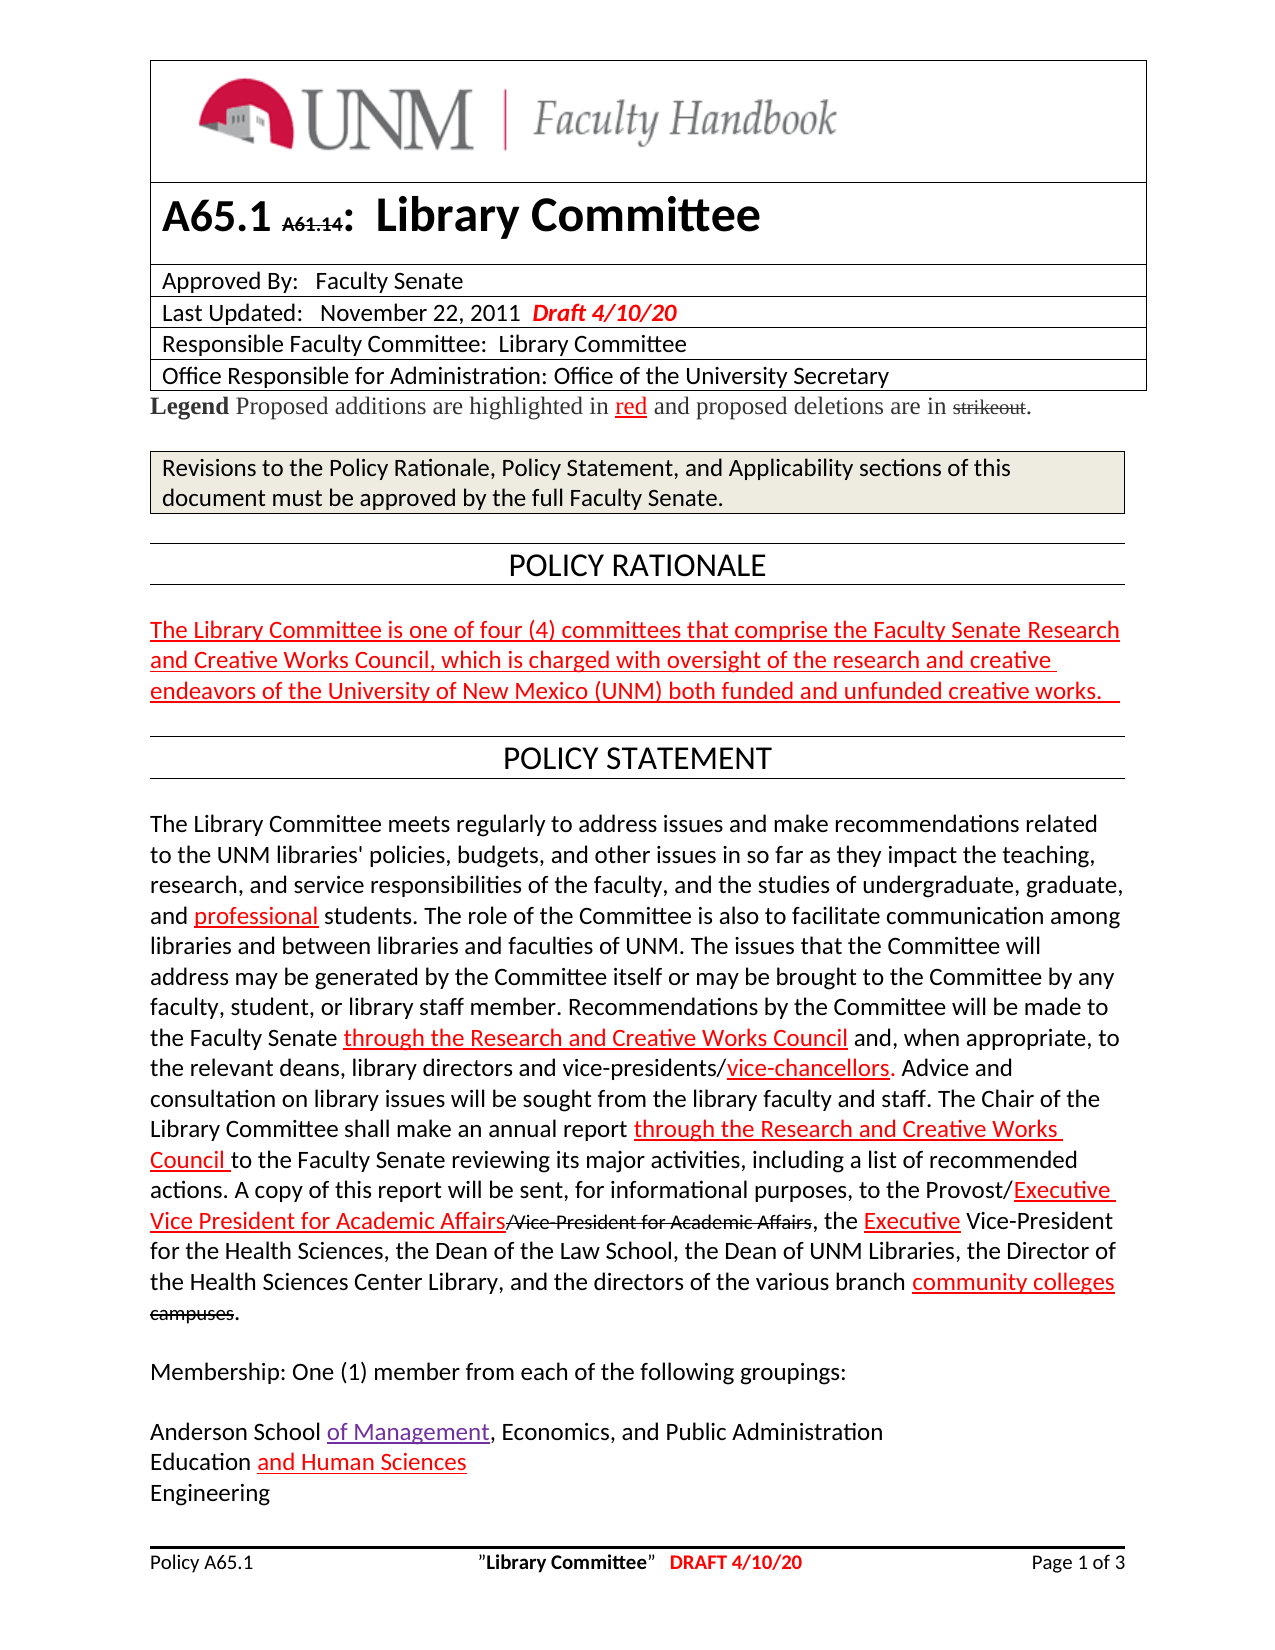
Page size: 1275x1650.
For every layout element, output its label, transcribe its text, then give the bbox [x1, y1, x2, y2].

table_cell Office Responsible for Administration: Office of the University Secretary [151, 360, 1146, 390]
table_header [151, 61, 1146, 182]
table_cell Last Updated: November 22, 2011 Draft 4/10/20 [151, 297, 1146, 327]
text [150, 1416, 1125, 1507]
table_cell A65.1 A61.14: Library Committee [151, 183, 1146, 264]
picture [161, 61, 1143, 174]
text Legend Proposed additions are highlighted in red and proposed deletions are in strikeout. [150, 391, 1125, 420]
table_cell Responsible Faculty Committee: Library Committee [151, 328, 1146, 359]
table_header Revisions to the Policy Rationale, Policy Statement, and Applicability sections of this document must be approved by the full Faculty Senate. [151, 452, 1124, 513]
text The Library Committee meets regularly to address issues and make recommendations related to the UNM libraries' policies, budgets, and other issues in so far as they impact the teaching, research, and service responsibilities of the faculty, and the studies of undergraduate, graduate, and professional students. The role of the Committee is also to facilitate communication among libraries and between libraries and faculties of UNM. The issues that the Committee will address may be generated by the Committee itself or may be brought to the Committee by any faculty, student, or library staff member. Recommendations by the Committee will be made to the Faculty Senate through the Research and Creative Works Council and, when appropriate, to the relevant deans, library directors and vice-presidents/vice-chancellors. Advice and consultation on library issues will be sought from the library faculty and staff. The Chair of the Library Committee shall make an annual report through the Research and Creative Works Council to the Faculty Senate reviewing its major activities, including a list of recommended actions. A copy of this report will be sent, for informational purposes, to the Provost/Executive Vice President for Academic Affairs/Vice-President for Academic Affairs, the Executive Vice-President for the Health Sciences, the Dean of the Law School, the Dean of UNM Libraries, the Director of the Health Sciences Center Library, and the directors of the various branch community colleges campuses. [150, 808, 1125, 1327]
text The Library Committee is one of four (4) committees that comprise the Faculty Senate Research and Creative Works Council, which is charged with oversight of the research and creative endeavors of the University of New Mexico (UNM) both funded and unfunded creative works. [150, 614, 1125, 706]
table_header POLICY STATEMENT [150, 737, 1125, 778]
text Membership: One (1) member from each of the following groupings: [150, 1356, 1125, 1387]
table_header POLICY RATIONALE [150, 544, 1125, 584]
table_cell Approved By: Faculty Senate [151, 265, 1146, 296]
